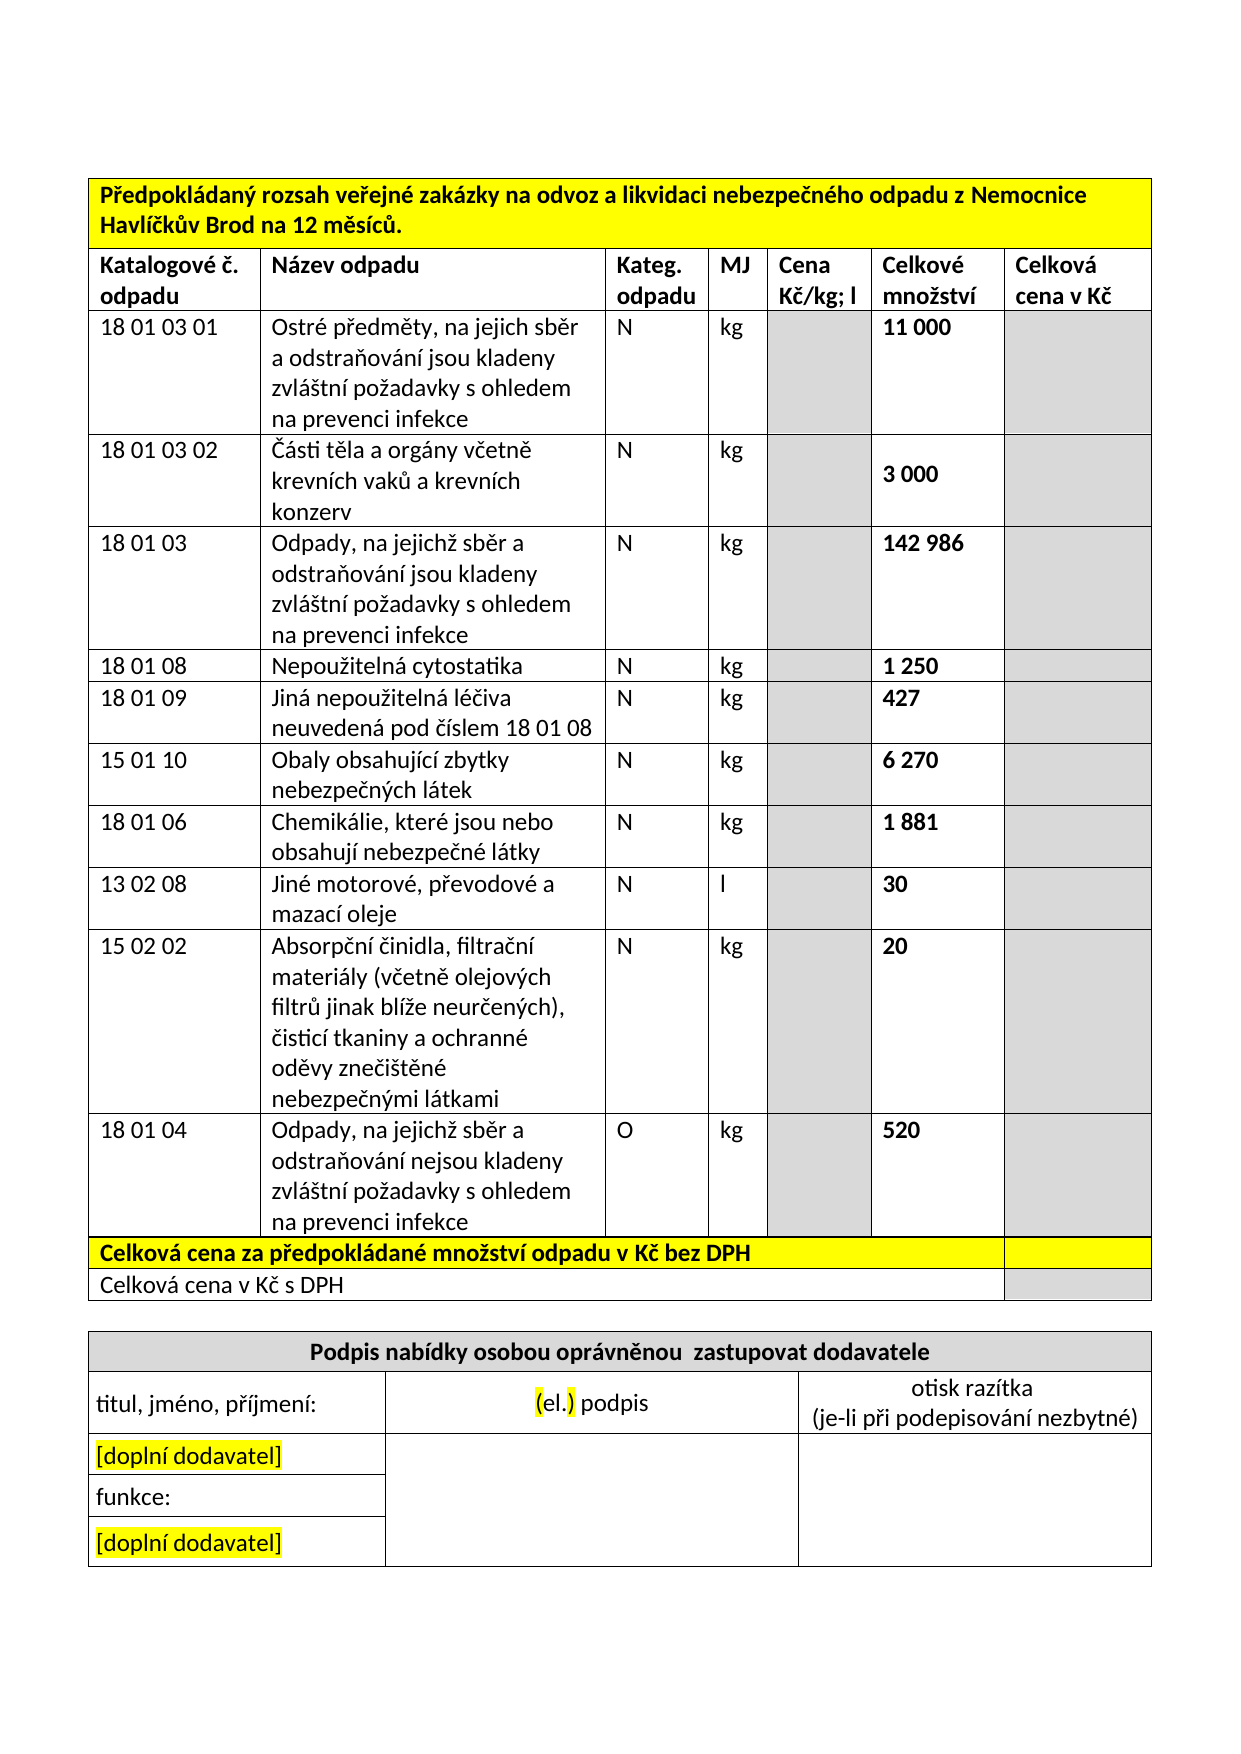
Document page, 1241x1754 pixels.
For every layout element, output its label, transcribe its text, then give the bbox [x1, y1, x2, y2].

table_cell Cena Kč/kg; l [768, 249, 871, 310]
table_cell 20 [872, 930, 1004, 1113]
table_cell N [606, 527, 708, 649]
table_cell [1005, 435, 1151, 526]
table_cell [1005, 806, 1151, 867]
table_cell [799, 1434, 1151, 1566]
table_cell Jiné motorové, převodové a mazací oleje [261, 868, 605, 929]
table_cell 18 01 03 [89, 527, 260, 649]
table_cell O [606, 1114, 708, 1236]
table_cell [1005, 868, 1151, 929]
table_cell Celkové množství [872, 249, 1004, 310]
table_cell kg [709, 930, 767, 1113]
table_cell Kateg. odpadu [606, 249, 708, 310]
table_cell Jiná nepoužitelná léčiva neuvedená pod číslem 18 01 08 [261, 682, 605, 743]
table_cell [1005, 930, 1151, 1113]
table_cell 142 986 [872, 527, 1004, 649]
table_cell 18 01 06 [89, 806, 260, 867]
table_cell 18 01 03 01 [89, 311, 260, 433]
table_cell Katalogové č. odpadu [89, 249, 260, 310]
table_cell 18 01 08 [89, 650, 260, 681]
table_cell Nepoužitelná cytostatika [261, 650, 605, 681]
table_cell kg [709, 806, 767, 867]
table_cell Absorpční činidla, filtrační materiály (včetně olejových filtrů jinak blíže neurčených), čisticí tkaniny a ochranné oděvy znečištěné nebezpečnými látkami [261, 930, 605, 1113]
table_cell [768, 806, 871, 867]
table_cell Celková cena v Kč s DPH [89, 1269, 1004, 1299]
table_cell N [606, 435, 708, 526]
table_cell kg [709, 527, 767, 649]
table_cell N [606, 868, 708, 929]
table_cell kg [709, 1114, 767, 1236]
table_cell [1005, 744, 1151, 805]
table_cell funkce: [89, 1475, 385, 1516]
table_cell [768, 650, 871, 681]
table_cell kg [709, 744, 767, 805]
table_cell 427 [872, 682, 1004, 743]
table_cell kg [709, 650, 767, 681]
table_cell Odpady, na jejichž sběr a odstraňování nejsou kladeny zvláštní požadavky s ohledem na prevenci infekce [261, 1114, 605, 1236]
table_header Podpis nabídky osobou oprávněnou zastupovat dodavatele [89, 1332, 1151, 1371]
table_cell Obaly obsahující zbytky nebezpečných látek [261, 744, 605, 805]
table_cell 11 000 [872, 311, 1004, 433]
table_cell [386, 1434, 798, 1566]
table_cell Ostré předměty, na jejich sběr a odstraňování jsou kladeny zvláštní požadavky s ohledem na prevenci infekce [261, 311, 605, 433]
table_cell 520 [872, 1114, 1004, 1236]
table_cell l [709, 868, 767, 929]
table_cell Název odpadu [261, 249, 605, 310]
table_cell kg [709, 682, 767, 743]
table_cell 15 02 02 [89, 930, 260, 1113]
table_cell 1 250 [872, 650, 1004, 681]
table_cell 13 02 08 [89, 868, 260, 929]
table_cell [768, 744, 871, 805]
table_cell 15 01 10 [89, 744, 260, 805]
table_cell [768, 435, 871, 526]
table_cell Odpady, na jejichž sběr a odstraňování jsou kladeny zvláštní požadavky s ohledem na prevenci infekce [261, 527, 605, 649]
table_cell 18 01 09 [89, 682, 260, 743]
table_cell titul, jméno, příjmení: [89, 1372, 385, 1433]
table_cell kg [709, 435, 767, 526]
table_cell [768, 868, 871, 929]
table_cell [1005, 1269, 1151, 1299]
table_cell 18 01 04 [89, 1114, 260, 1236]
table_cell otisk razítka (je-li při podepisování nezbytné) [799, 1372, 1151, 1433]
table_cell 6 270 [872, 744, 1004, 805]
table_cell Celková cena v Kč [1005, 249, 1151, 310]
table_cell 3 000 [872, 435, 1004, 526]
table_cell [1005, 1238, 1151, 1268]
table_cell 30 [872, 868, 1004, 929]
table_cell N [606, 650, 708, 681]
table_cell Chemikálie, které jsou nebo obsahují nebezpečné látky [261, 806, 605, 867]
table_cell [768, 930, 871, 1113]
table_cell N [606, 682, 708, 743]
table_cell 1 881 [872, 806, 1004, 867]
table_cell [1005, 682, 1151, 743]
table_cell [768, 1114, 871, 1236]
table_cell N [606, 311, 708, 433]
table_cell N [606, 806, 708, 867]
table_cell [768, 527, 871, 649]
table_cell [768, 682, 871, 743]
table_cell [1005, 311, 1151, 433]
table_cell N [606, 930, 708, 1113]
table_cell 18 01 03 02 [89, 435, 260, 526]
table_cell N [606, 744, 708, 805]
table_cell [768, 311, 871, 433]
table_cell kg [709, 311, 767, 433]
table_cell MJ [709, 249, 767, 310]
table_cell [1005, 527, 1151, 649]
table_cell Části těla a orgány včetně krevních vaků a krevních konzerv [261, 435, 605, 526]
table_cell Celková cena za předpokládané množství odpadu v Kč bez DPH [89, 1238, 1004, 1268]
table_cell [doplní dodavatel] [89, 1517, 385, 1566]
table_cell (el.) podpis [386, 1372, 798, 1433]
table_cell [doplní dodavatel] [89, 1434, 385, 1474]
table_header Předpokládaný rozsah veřejné zakázky na odvoz a likvidaci nebezpečného odpadu z Nemocnice Havlíčkův Brod na 12 měsíců. [89, 179, 1151, 248]
table_cell [1005, 650, 1151, 681]
table_cell [1005, 1114, 1151, 1236]
